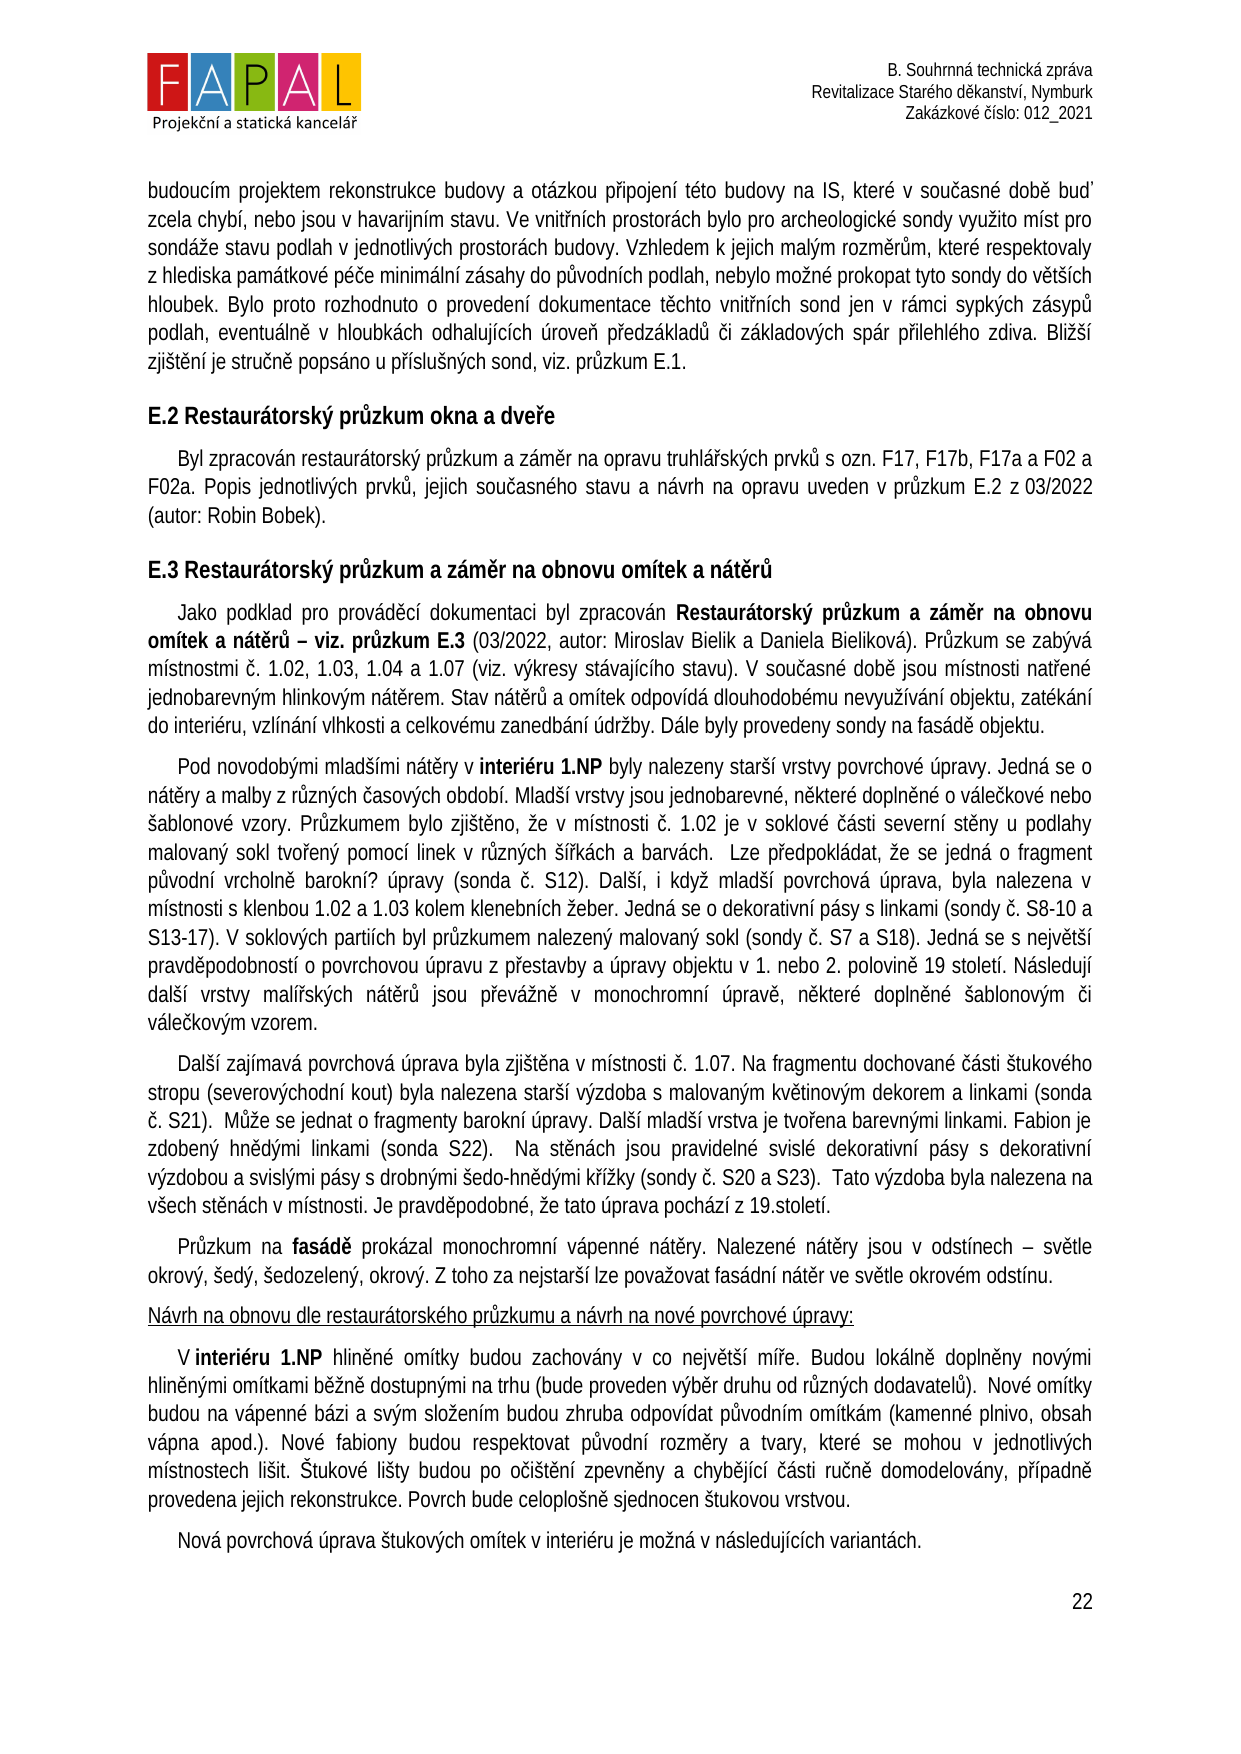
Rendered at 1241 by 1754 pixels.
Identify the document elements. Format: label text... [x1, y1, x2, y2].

text Byl zpracován restaurátorský průzkum a záměr na opravu truhlářských prvků s ozn. F17, F17b, F17a a F02 a F02a. Popis jednotlivých prvků, jejich současného stavu a návrh na opravu uveden v průzkum E.2 z 03/2022 (autor: Robin Bobek). [148, 445, 1093, 528]
text Jako podklad pro prováděcí dokumentaci byl zpracován Restaurátorský průzkum a záměr na obnovu omítek a nátěrů – viz. průzkum E.3 (03/2022, autor: Miroslav Bielik a Daniela Bieliková). Průzkum se zabývá místnostmi č. 1.02, 1.03, 1.04 a 1.07 (viz. výkresy stávajícího stavu). V současné době jsou místnosti natřené jednobarevným hlinkovým nátěrem. Stav nátěrů a omítek odpovídá dlouhodobému nevyužívání objektu, zatékání do interiéru, vzlínání vlhkosti a celkovému zanedbání údržby. Dále byly provedeny sondy na fasádě objektu. [148, 598, 1093, 738]
text Pod novodobými mladšími nátěry v interiéru 1.NP byly nalezeny starší vrstvy povrchové úpravy. Jedná se o nátěry a malby z různých časových období. Mladší vrstvy jsou jednobarevné, některé doplněné o válečkové nebo šablonové vzory. Průzkumem bylo zjištěno, že v místnosti č. 1.02 je v soklové části severní stěny u podlahy malovaný sokl tvořený pomocí linek v různých šířkách a barvách. Lze předpokládat, že se jedná o fragment původní vrcholně barokní? úpravy (sonda č. S12). Další, i když mladší povrchová úprava, byla nalezena v místnosti s klenbou 1.02 a 1.03 kolem klenebních žeber. Jedná se o dekorativní pásy s linkami (sondy č. S8-10 a S13-17). V soklových partiích byl průzkumem nalezený malovaný sokl (sondy č. S7 a S18). Jedná se s největší pravděpodobností o povrchovou úpravu z přestavby a úpravy objektu v 1. nebo 2. polovině 19 století. Následují další vrstvy malířských nátěrů jsou převážně v monochromní úpravě, některé doplněné šablonovým či válečkovým vzorem. [148, 753, 1093, 1035]
text Návrh na obnovu dle restaurátorského průzkumu a návrh na nové povrchové úpravy: [148, 1302, 1093, 1329]
text Průzkum na fasádě prokázal monochromní vápenné nátěry. Nalezené nátěry jsou v odstínech – světle okrový, šedý, šedozelený, okrový. Z toho za nejstarší lze považovat fasádní nátěr ve světle okrovém odstínu. [148, 1233, 1093, 1288]
subtitle E.2 Restaurátorský průzkum okna a dveře [148, 401, 1093, 430]
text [148, 177, 1093, 374]
text Nová povrchová úprava štukových omítek v interiéru je možná v následujících variantách. [148, 1527, 1093, 1553]
subtitle E.3 Restaurátorský průzkum a záměr na obnovu omítek a nátěrů [148, 555, 1093, 584]
text V interiéru 1.NP hliněné omítky budou zachovány v co největší míře. Budou lokálně doplněny novými hliněnými omítkami běžně dostupnými na trhu (bude proveden výběr druhu od různých dodavatelů). Nové omítky budou na vápenné bázi a svým složením budou zhruba odpovídat původním omítkám (kamenné plnivo, obsah vápna apod.). Nové fabiony budou respektovat původní rozměry a tvary, které se mohou v jednotlivých místnostech lišit. Štukové lišty budou po očištění zpevněny a chybějící části ručně domodelovány, případně provedena jejich rekonstrukce. Povrch bude celoplošně sjednocen štukovou vrstvou. [148, 1343, 1093, 1512]
picture [147, 53, 362, 135]
text Další zajímavá povrchová úprava byla zjištěna v místnosti č. 1.07. Na fragmentu dochované části štukového stropu (severovýchodní kout) byla nalezena starší výzdoba s malovaným květinovým dekorem a linkami (sonda č. S21). Může se jednat o fragmenty barokní úpravy. Další mladší vrstva je tvořena barevnými linkami. Fabion je zdobený hnědými linkami (sonda S22). Na stěnách jsou pravidelné svislé dekorativní pásy s dekorativní výzdobou a svislými pásy s drobnými šedo-hnědými křížky (sondy č. S20 a S23). Tato výzdoba byla nalezena na všech stěnách v místnosti. Je pravděpodobné, že tato úprava pochází z 19.století. [148, 1050, 1093, 1218]
